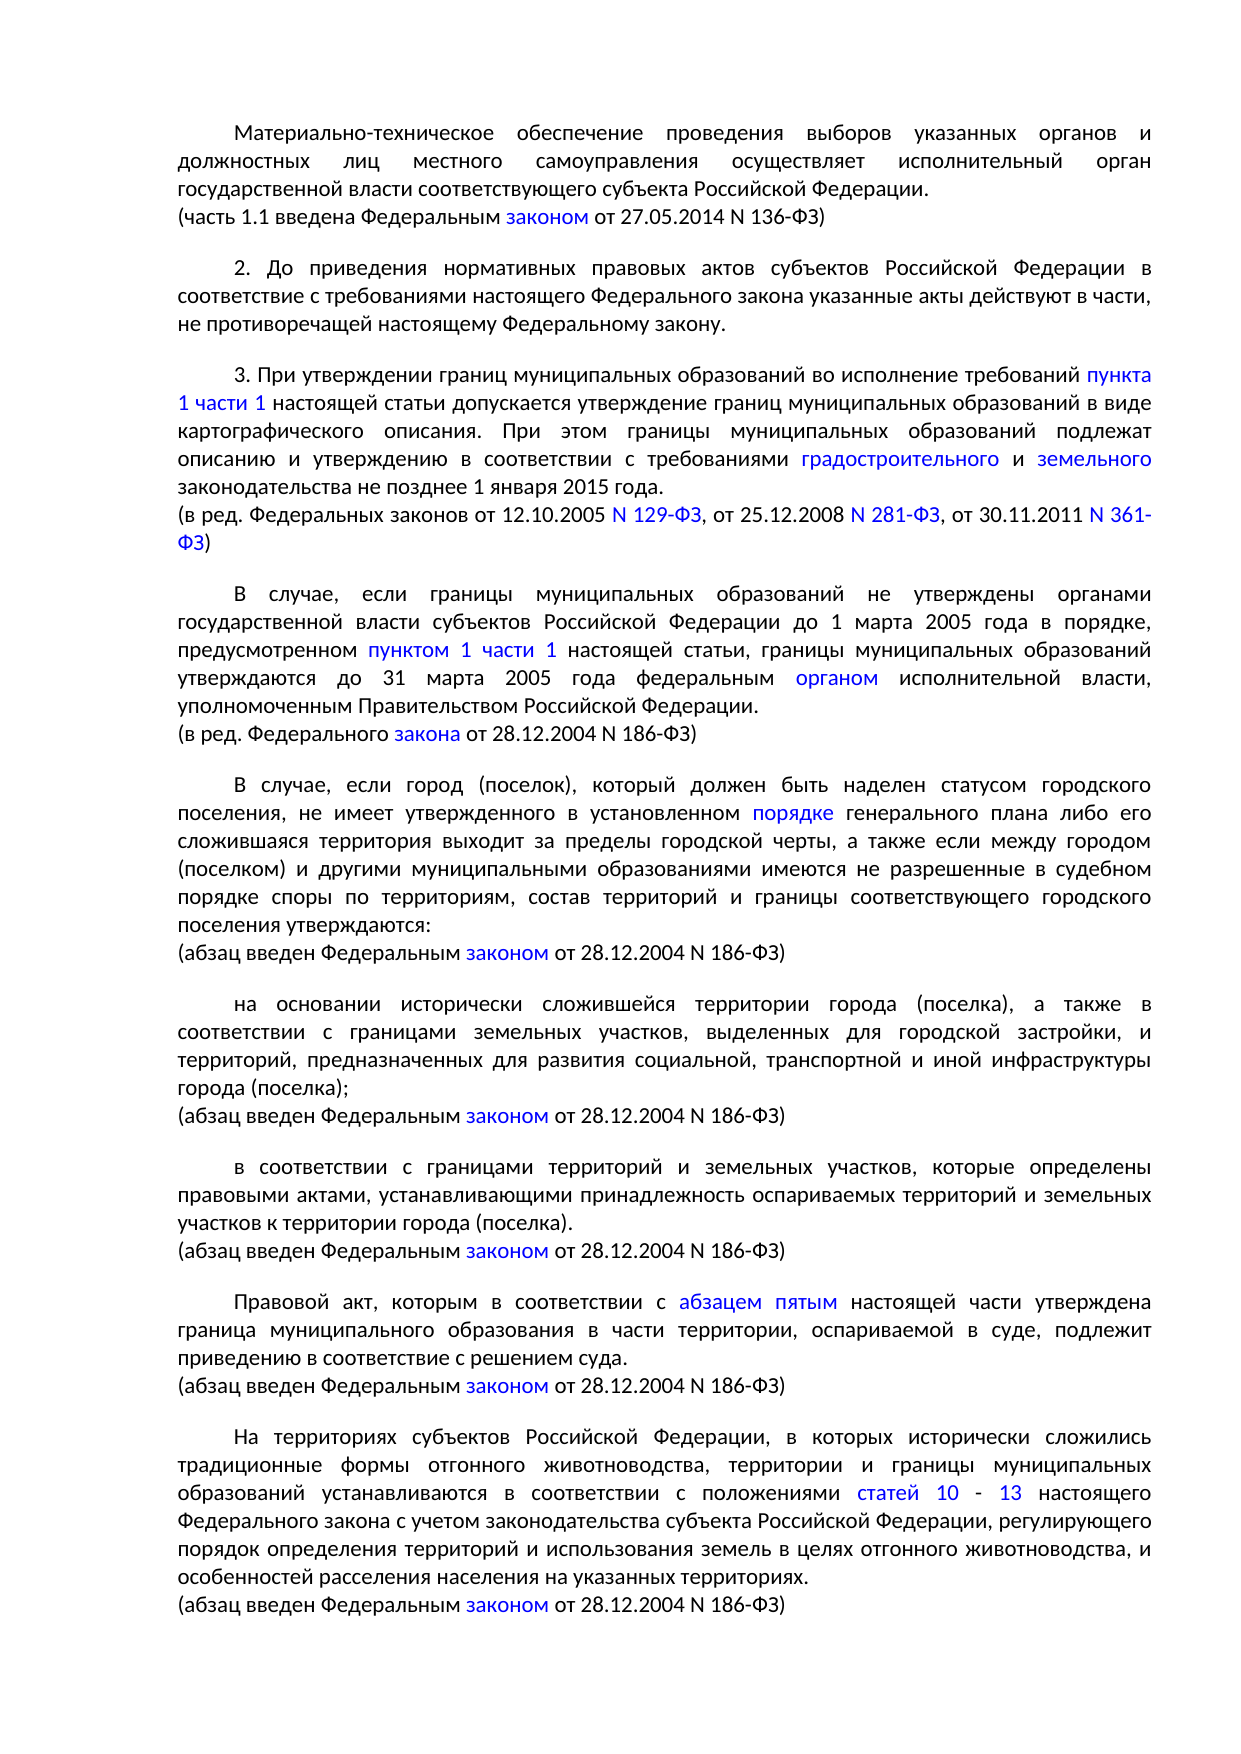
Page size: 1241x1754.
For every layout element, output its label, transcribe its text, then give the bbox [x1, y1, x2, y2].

text (в ред. Федеральных законов от 12.10.2005 N 129-ФЗ, от 25.12.2008 N 281-ФЗ, от 30.11.2011 N 361-ФЗ) [177, 500, 1152, 556]
text Материально-техническое обеспечение проведения выборов указанных органов и должностных лиц местного самоуправления осуществляет исполнительный орган государственной власти соответствующего субъекта Российской Федерации. [177, 118, 1152, 202]
text (в ред. Федерального закона от 28.12.2004 N 186-ФЗ) [177, 719, 1152, 747]
text на основании исторически сложившейся территории города (поселка), а также в соответствии с границами земельных участков, выделенных для городской застройки, и территорий, предназначенных для развития социальной, транспортной и иной инфраструктуры города (поселка); [177, 989, 1152, 1101]
text В случае, если город (поселок), который должен быть наделен статусом городского поселения, не имеет утвержденного в установленном порядке генерального плана либо его сложившаяся территория выходит за пределы городской черты, а также если между городом (поселком) и другими муниципальными образованиями имеются не разрешенные в судебном порядке споры по территориям, состав территорий и границы соответствующего городского поселения утверждаются: [177, 770, 1152, 938]
text Правовой акт, которым в соответствии с абзацем пятым настоящей части утверждена граница муниципального образования в части территории, оспариваемой в суде, подлежит приведению в соответствие с решением суда. [177, 1287, 1152, 1371]
text На территориях субъектов Российской Федерации, в которых исторически сложились традиционные формы отгонного животноводства, территории и границы муниципальных образований устанавливаются в соответствии с положениями статей 10 - 13 настоящего Федерального закона с учетом законодательства субъекта Российской Федерации, регулирующего порядок определения территорий и использования земель в целях отгонного животноводства, и особенностей расселения населения на указанных территориях. [177, 1422, 1152, 1590]
text (абзац введен Федеральным законом от 28.12.2004 N 186-ФЗ) [177, 1590, 1152, 1618]
text (часть 1.1 введена Федеральным законом от 27.05.2014 N 136-ФЗ) [177, 202, 1152, 230]
text В случае, если границы муниципальных образований не утверждены органами государственной власти субъектов Российской Федерации до 1 марта 2005 года в порядке, предусмотренном пунктом 1 части 1 настоящей статьи, границы муниципальных образований утверждаются до 31 марта 2005 года федеральным органом исполнительной власти, уполномоченным Правительством Российской Федерации. [177, 579, 1152, 719]
text 3. При утверждении границ муниципальных образований во исполнение требований пункта 1 части 1 настоящей статьи допускается утверждение границ муниципальных образований в виде картографического описания. При этом границы муниципальных образований подлежат описанию и утверждению в соответствии с требованиями градостроительного и земельного законодательства не позднее 1 января 2015 года. [177, 360, 1152, 500]
text 2. До приведения нормативных правовых актов субъектов Российской Федерации в соответствие с требованиями настоящего Федерального закона указанные акты действуют в части, не противоречащей настоящему Федеральному закону. [177, 253, 1152, 337]
text (абзац введен Федеральным законом от 28.12.2004 N 186-ФЗ) [177, 1101, 1152, 1129]
text (абзац введен Федеральным законом от 28.12.2004 N 186-ФЗ) [177, 1371, 1152, 1399]
text (абзац введен Федеральным законом от 28.12.2004 N 186-ФЗ) [177, 938, 1152, 966]
text (абзац введен Федеральным законом от 28.12.2004 N 186-ФЗ) [177, 1236, 1152, 1264]
text в соответствии с границами территорий и земельных участков, которые определены правовыми актами, устанавливающими принадлежность оспариваемых территорий и земельных участков к территории города (поселка). [177, 1152, 1152, 1236]
